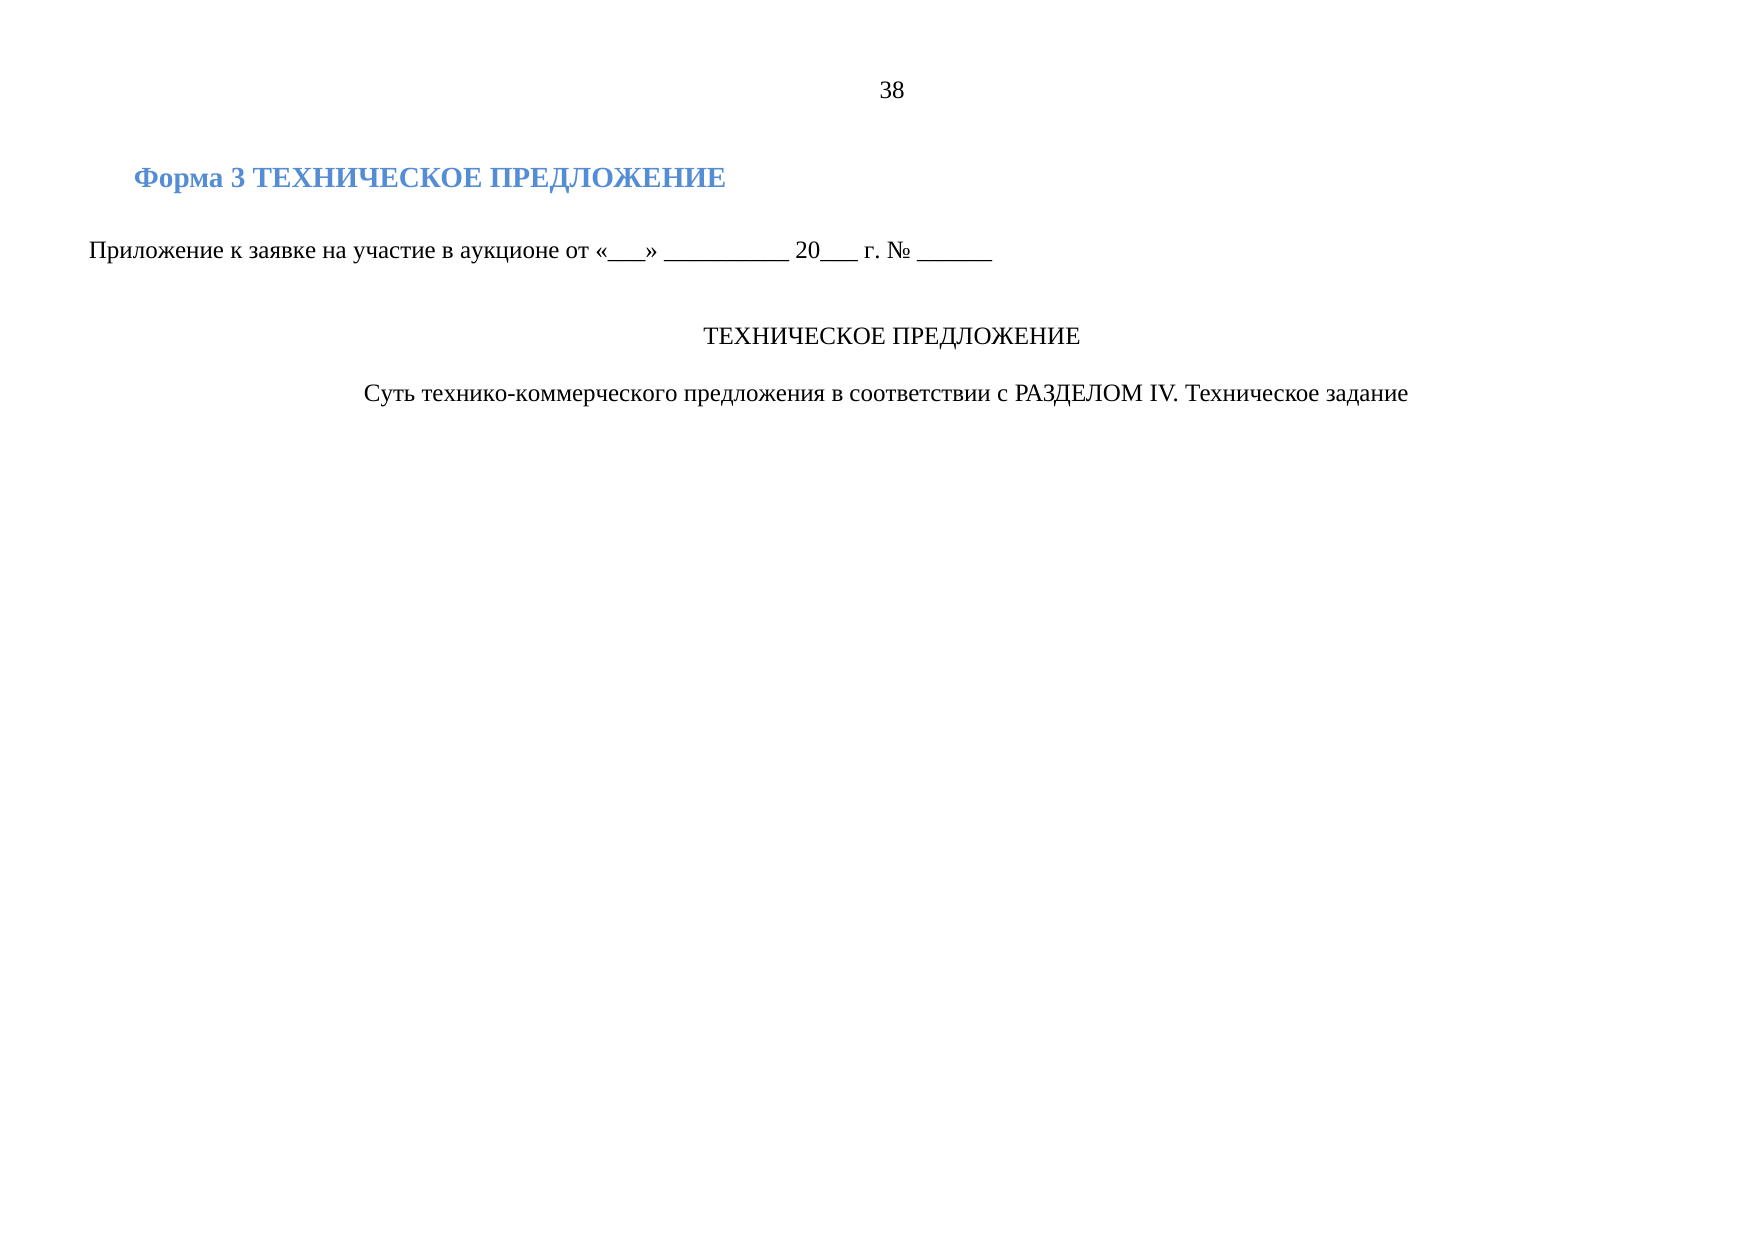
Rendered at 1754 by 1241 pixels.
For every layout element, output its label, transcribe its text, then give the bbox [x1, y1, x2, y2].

text Суть технико-коммерческого предложения в соответствии с РАЗДЕЛОМ IV. Техническое задание [89, 378, 1695, 407]
text ТЕХНИЧЕСКОЕ ПРЕДЛОЖЕНИЕ [89, 321, 1695, 350]
subtitle Форма 3 ТЕХНИЧЕСКОЕ ПРЕДЛОЖЕНИЕ [134, 160, 1695, 193]
text Приложение к заявке на участие в аукционе от «___» __________ 20___ г. № ______ [89, 235, 1695, 263]
